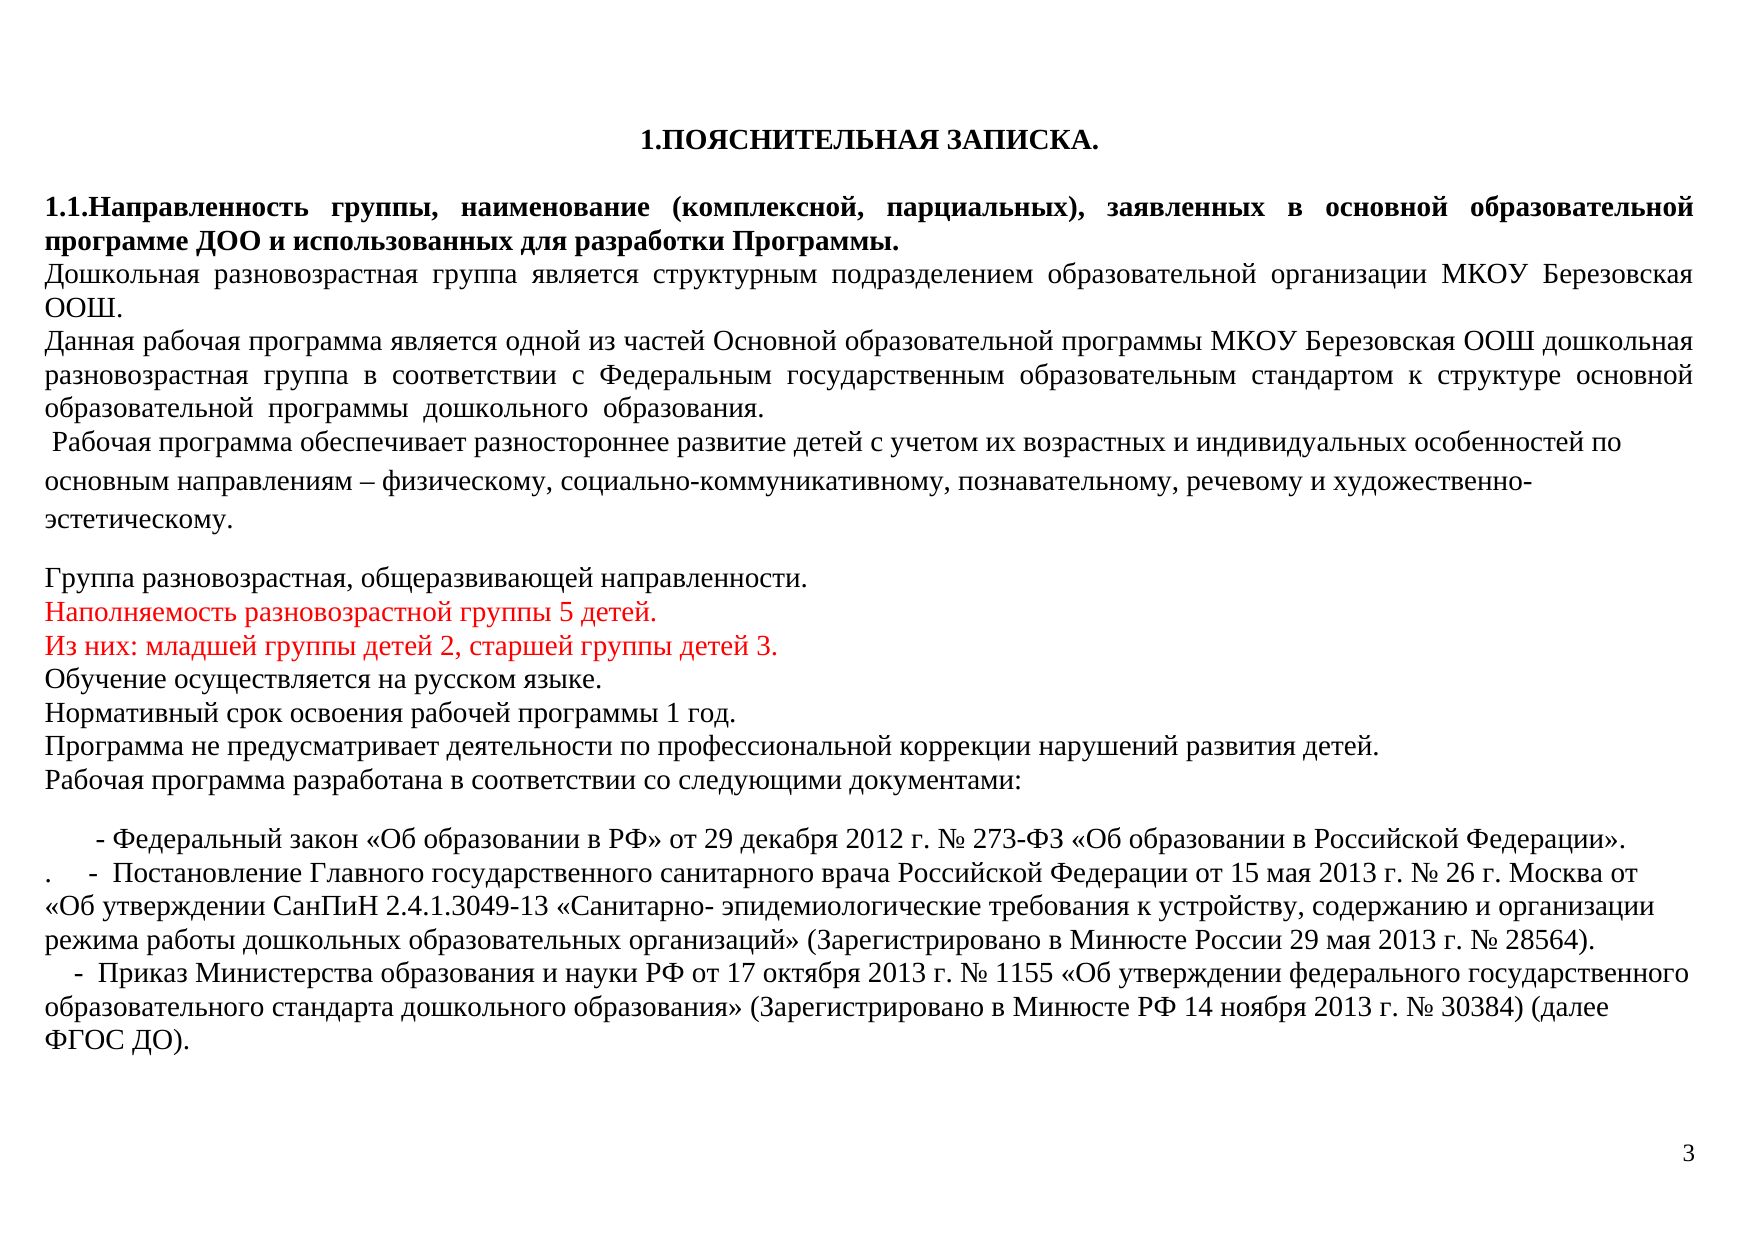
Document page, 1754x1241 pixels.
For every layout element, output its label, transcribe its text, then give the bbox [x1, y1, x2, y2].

text - Приказ Министерства образования и науки РФ от 17 октября . № 1155 «Об утверждении федерального государственного образовательного стандарта дошкольного образования» (Зарегистрировано в Минюсте РФ 14 ноября . № 30384) (далее ФГОС ДО). [44, 955, 1695, 1056]
text Группа разновозрастная, общеразвивающей направленности. [44, 561, 1695, 594]
text 1.ПОЯСНИТЕЛЬНАЯ ЗАПИСКА. [44, 122, 1695, 156]
text Программа не предусматривает деятельности по профессиональной коррекции нарушений развития детей. [44, 728, 1695, 762]
text - Федеральный закон «Об образовании в РФ» от 29 декабря . № 273-ФЗ «Об образовании в Российской Федерации». [44, 821, 1695, 855]
text Наполняемость разновозрастной группы 5 детей. [44, 594, 1695, 628]
text 1.1.Направленность группы, наименование (комплексной, парциальных), заявленных в основной образовательной программе ДОО и использованных для разработки Программы. [44, 189, 1695, 256]
text Из них: младшей группы детей 2, старшей группы детей 3. [44, 628, 1695, 661]
text Обучение осуществляется на русском языке. [44, 661, 1695, 695]
text Нормативный срок освоения рабочей программы 1 год. [44, 695, 1695, 728]
text Рабочая программа обеспечивает разностороннее развитие детей с учетом их возрастных и индивидуальных особенностей по основным направлениям – физическому, социально-коммуникативному, познавательному, речевому и художественно-эстетическому. [44, 424, 1695, 535]
text Дошкольная разновозрастная группа является структурным подразделением образовательной организации МКОУ Березовская ООШ. [44, 256, 1695, 323]
text Рабочая программа разработана в соответствии со следующими документами: [44, 762, 1695, 795]
text . - Постановление Главного государственного санитарного врача Российской Федерации от 15 мая . № . Москва от «Об утверждении СанПиН 2.4.1.3049-13 «Санитарно- эпидемиологические требования к устройству, содержанию и организации режима работы дошкольных образовательных организаций» (Зарегистрировано в Минюсте России 29 мая . № 28564). [44, 855, 1695, 955]
text Данная рабочая программа является одной из частей Основной образовательной программы МКОУ Березовская ООШ дошкольная разновозрастная группа в соответствии с Федеральным государственным образовательным стандартом к структуре основной образовательной программы дошкольного образования. [44, 323, 1695, 424]
